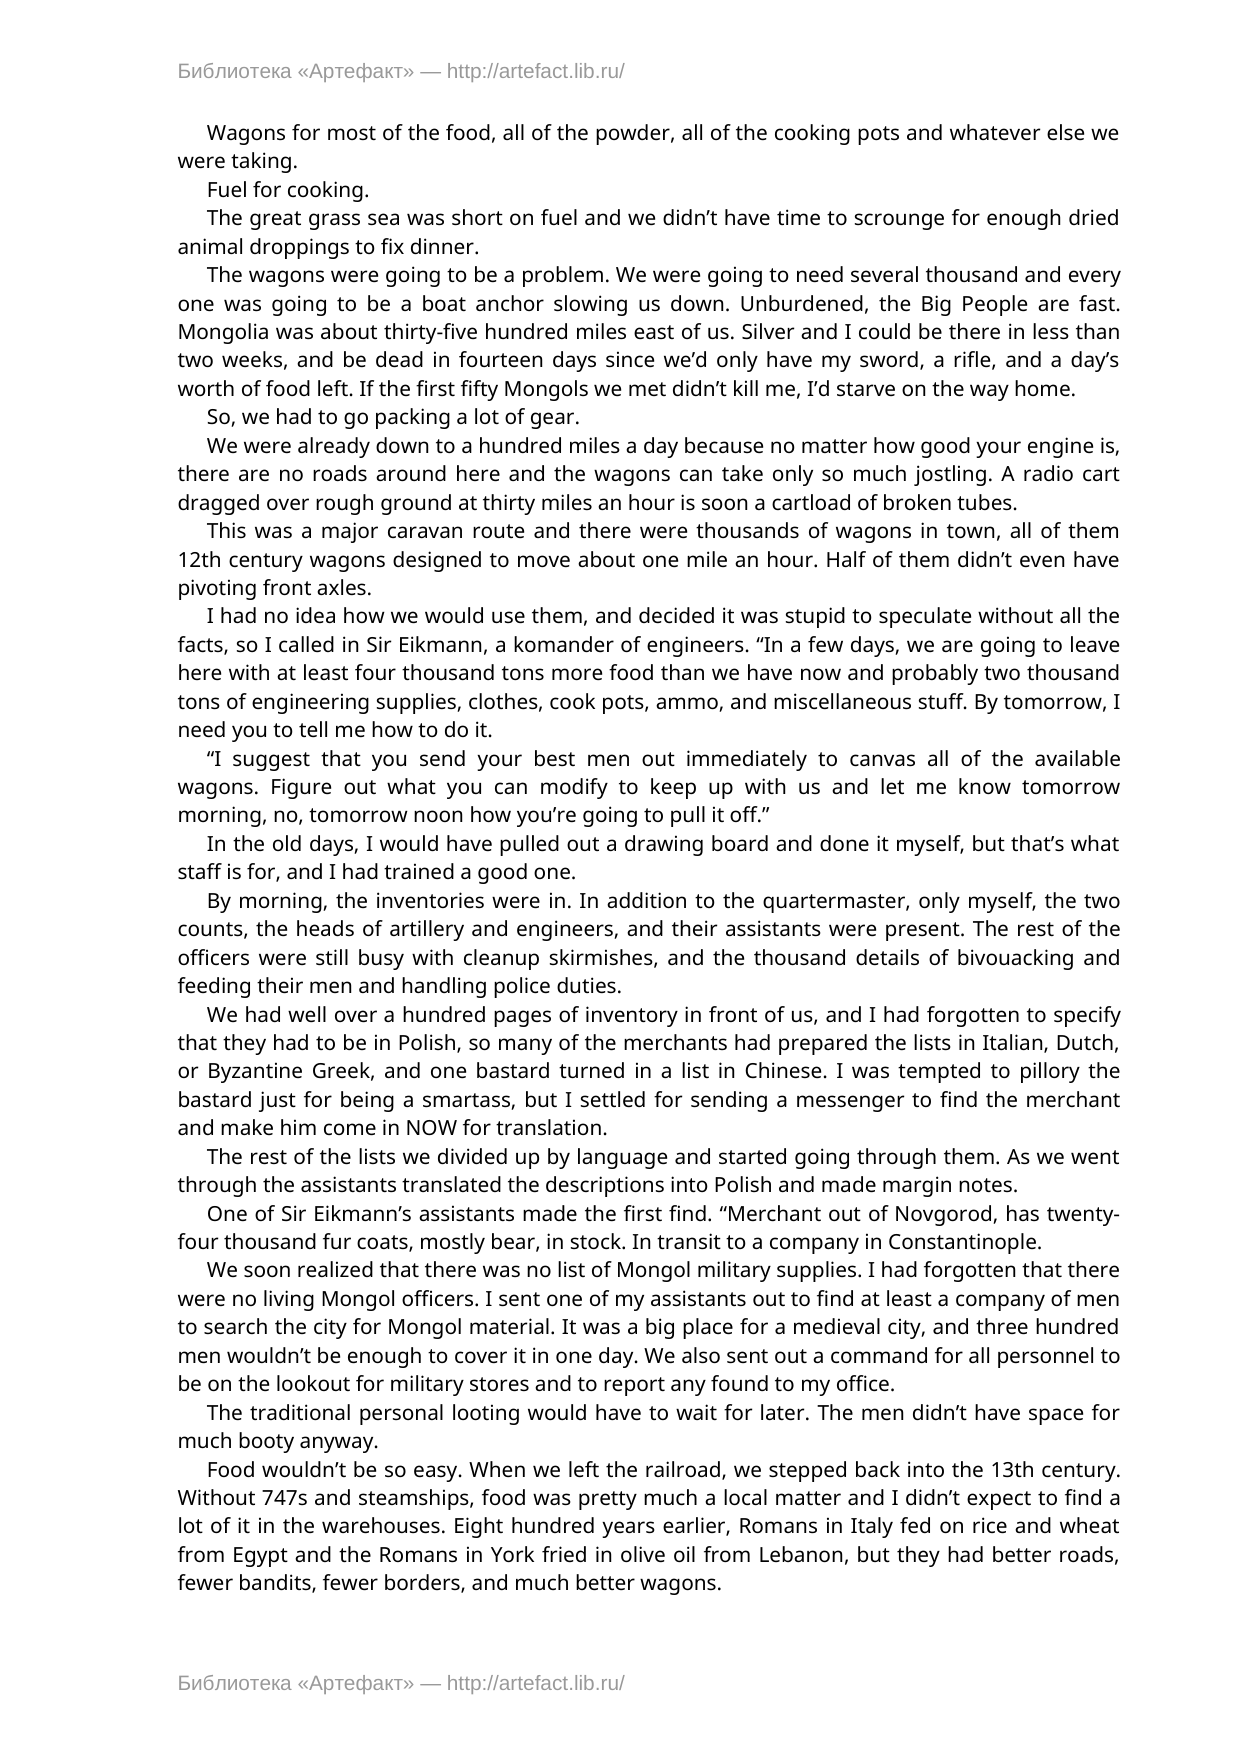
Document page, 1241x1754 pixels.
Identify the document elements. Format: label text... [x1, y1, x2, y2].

text Wagons for most of the food, all of the powder, all of the cooking pots and whatever else we were taking. [177, 118, 1122, 175]
text By morning, the inventories were in. In addition to the quartermaster, only myself, the two counts, the heads of artillery and engineers, and their assistants were present. The rest of the officers were still busy with cleanup skirmishes, and the thousand details of bivouacking and feeding their men and handling police duties. [177, 886, 1122, 1000]
text We soon realized that there was no list of Mongol military supplies. I had forgotten that there were no living Mongol officers. I sent one of my assistants out to find at least a company of men to search the city for Mongol material. It was a big place for a medieval city, and three hundred men wouldn’t be enough to cover it in one day. We also sent out a command for all personnel to be on the lookout for military stores and to report any found to my office. [177, 1256, 1122, 1398]
text The great grass sea was short on fuel and we didn’t have time to scrounge for enough dried animal droppings to fix dinner. [177, 203, 1122, 260]
text Fuel for cooking. [177, 175, 1122, 203]
text I had no idea how we would use them, and decided it was stupid to speculate without all the facts, so I called in Sir Eikmann, a komander of engineers. “In a few days, we are going to leave here with at least four thousand tons more food than we have now and probably two thousand tons of engineering supplies, clothes, cook pots, ammo, and miscellaneous stuff. By tomorrow, I need you to tell me how to do it. [177, 602, 1122, 744]
text So, we had to go packing a lot of gear. [177, 402, 1122, 431]
text “I suggest that you send your best men out immediately to canvas all of the available wagons. Figure out what you can modify to keep up with us and let me know tomorrow morning, no, tomorrow noon how you’re going to pull it off.” [177, 744, 1122, 829]
text In the old days, I would have pulled out a drawing board and done it myself, but that’s what staff is for, and I had trained a good one. [177, 829, 1122, 886]
text The rest of the lists we divided up by language and started going through them. As we went through the assistants translated the descriptions into Polish and made margin notes. [177, 1142, 1122, 1199]
text The wagons were going to be a problem. We were going to need several thousand and every one was going to be a boat anchor slowing us down. Unburdened, the Big People are fast. Mongolia was about thirty-five hundred miles east of us. Silver and I could be there in less than two weeks, and be dead in fourteen days since we’d only have my sword, a rifle, and a day’s worth of food left. If the first fifty Mongols we met didn’t kill me, I’d starve on the way home. [177, 260, 1122, 402]
text This was a major caravan route and there were thousands of wagons in town, all of them 12th century wagons designed to move about one mile an hour. Half of them didn’t even have pivoting front axles. [177, 516, 1122, 602]
text One of Sir Eikmann’s assistants made the first find. “Merchant out of Novgorod, has twenty-four thousand fur coats, mostly bear, in stock. In transit to a company in Constantinople. [177, 1199, 1122, 1256]
text Food wouldn’t be so easy. When we left the railroad, we stepped back into the 13th century. Without 747s and steamships, food was pretty much a local matter and I didn’t expect to find a lot of it in the warehouses. Eight hundred years earlier, Romans in Italy fed on rice and wheat from Egypt and the Romans in York fried in olive oil from Lebanon, but they had better roads, fewer bandits, fewer borders, and much better wagons. [177, 1455, 1122, 1597]
text We had well over a hundred pages of inventory in front of us, and I had forgotten to specify that they had to be in Polish, so many of the merchants had prepared the lists in Italian, Dutch, or Byzantine Greek, and one bastard turned in a list in Chinese. I was tempted to pillory the bastard just for being a smartass, but I settled for sending a messenger to find the merchant and make him come in NOW for translation. [177, 1000, 1122, 1142]
text We were already down to a hundred miles a day because no matter how good your engine is, there are no roads around here and the wagons can take only so much jostling. A radio cart dragged over rough ground at thirty miles an hour is soon a cartload of broken tubes. [177, 431, 1122, 516]
text The traditional personal looting would have to wait for later. The men didn’t have space for much booty anyway. [177, 1398, 1122, 1455]
